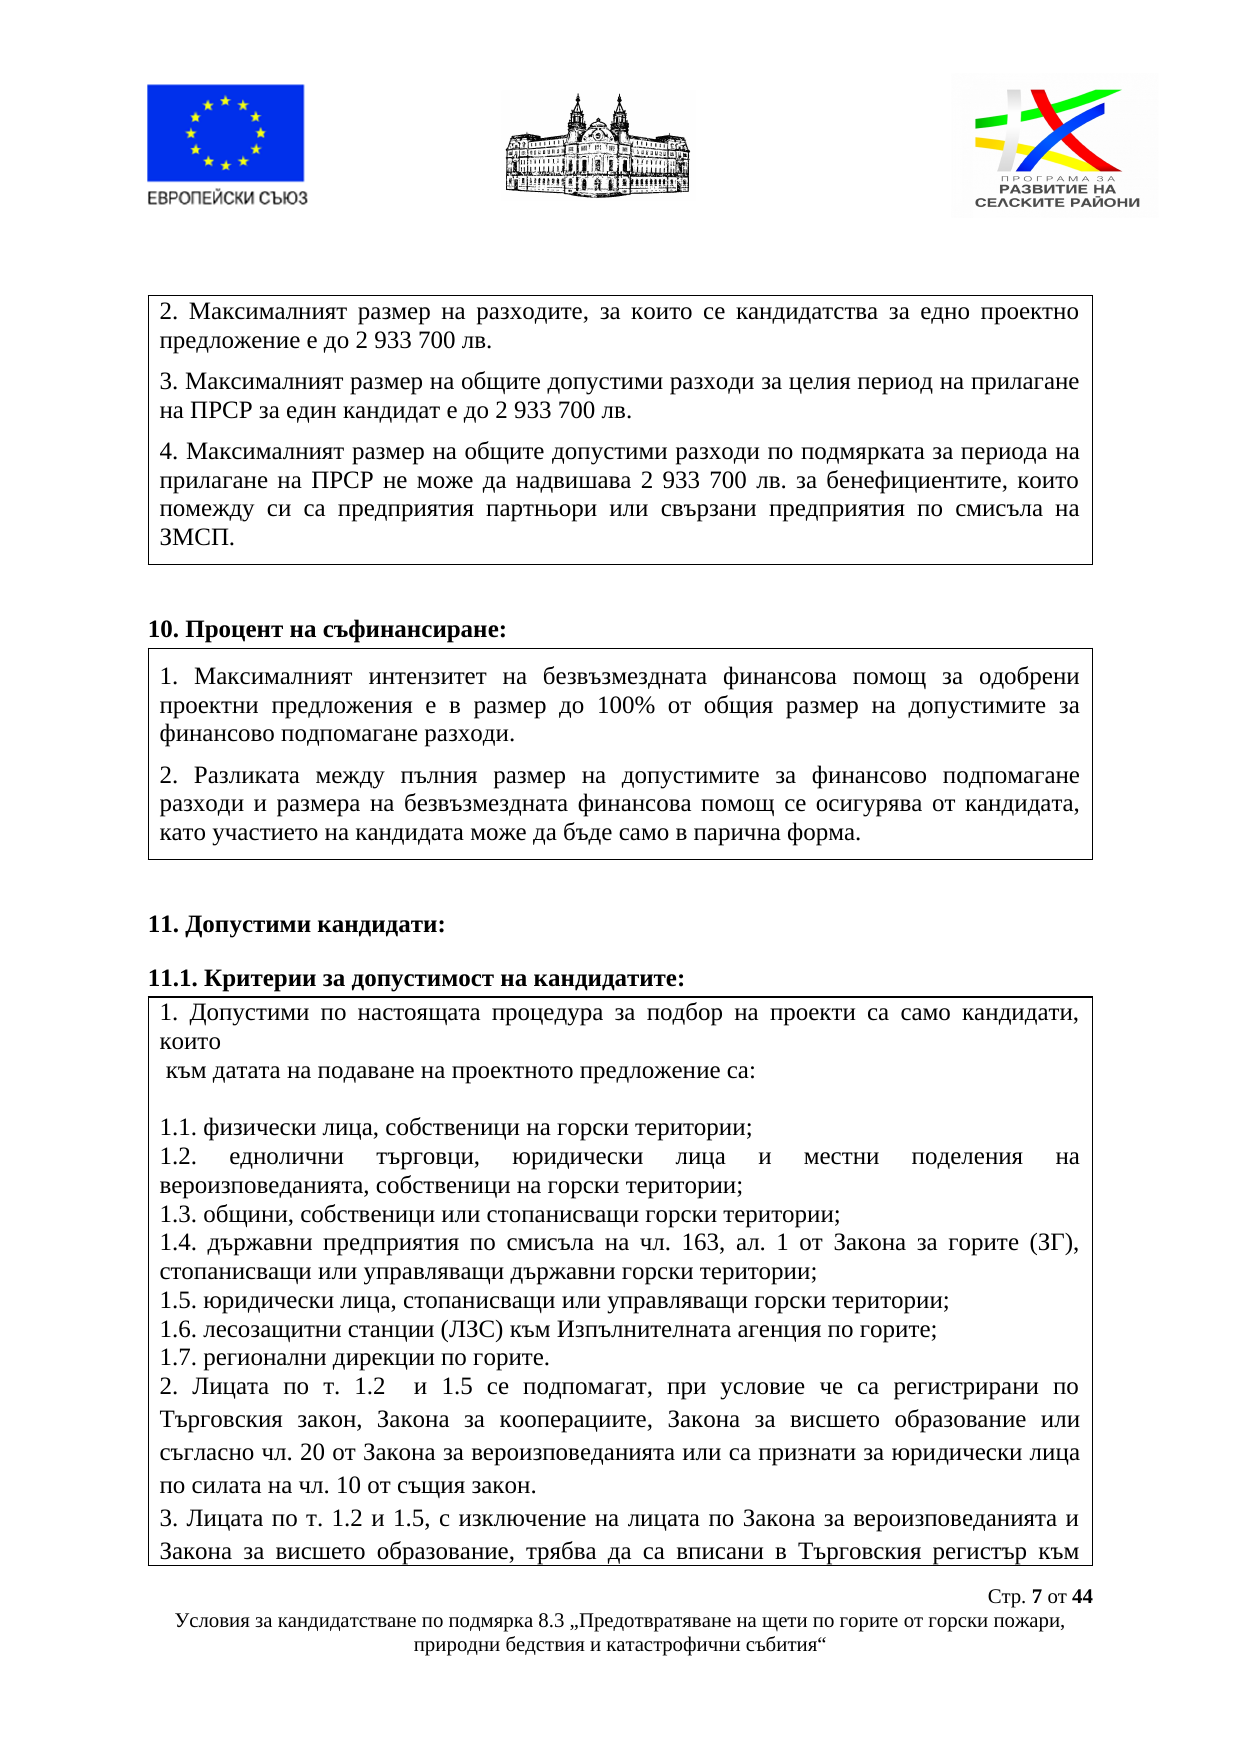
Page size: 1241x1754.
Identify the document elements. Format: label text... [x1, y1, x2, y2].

table_header 1. Максималният интензитет на безвъзмездната финансова помощ за одобрени проектни предложения е в размер до 100% от общия размер на допустимите за финансово подпомагане разходи. 2. Разликата между пълния размер на допустимите за финансово подпомагане разходи и размера на безвъзмездната финансова помощ се осигурява от кандидата, като участието на кандидата може да бъде само в парична форма. [149, 649, 1092, 858]
picture [501, 90, 697, 201]
subtitle 11.1. Критерии за допустимост на кандидатите: [148, 963, 1093, 992]
subtitle 11. Допустими кандидати: [148, 909, 1093, 938]
picture [147, 83, 309, 208]
picture [950, 73, 1159, 218]
subtitle 10. Процент на съфинансиране: [148, 614, 1093, 643]
